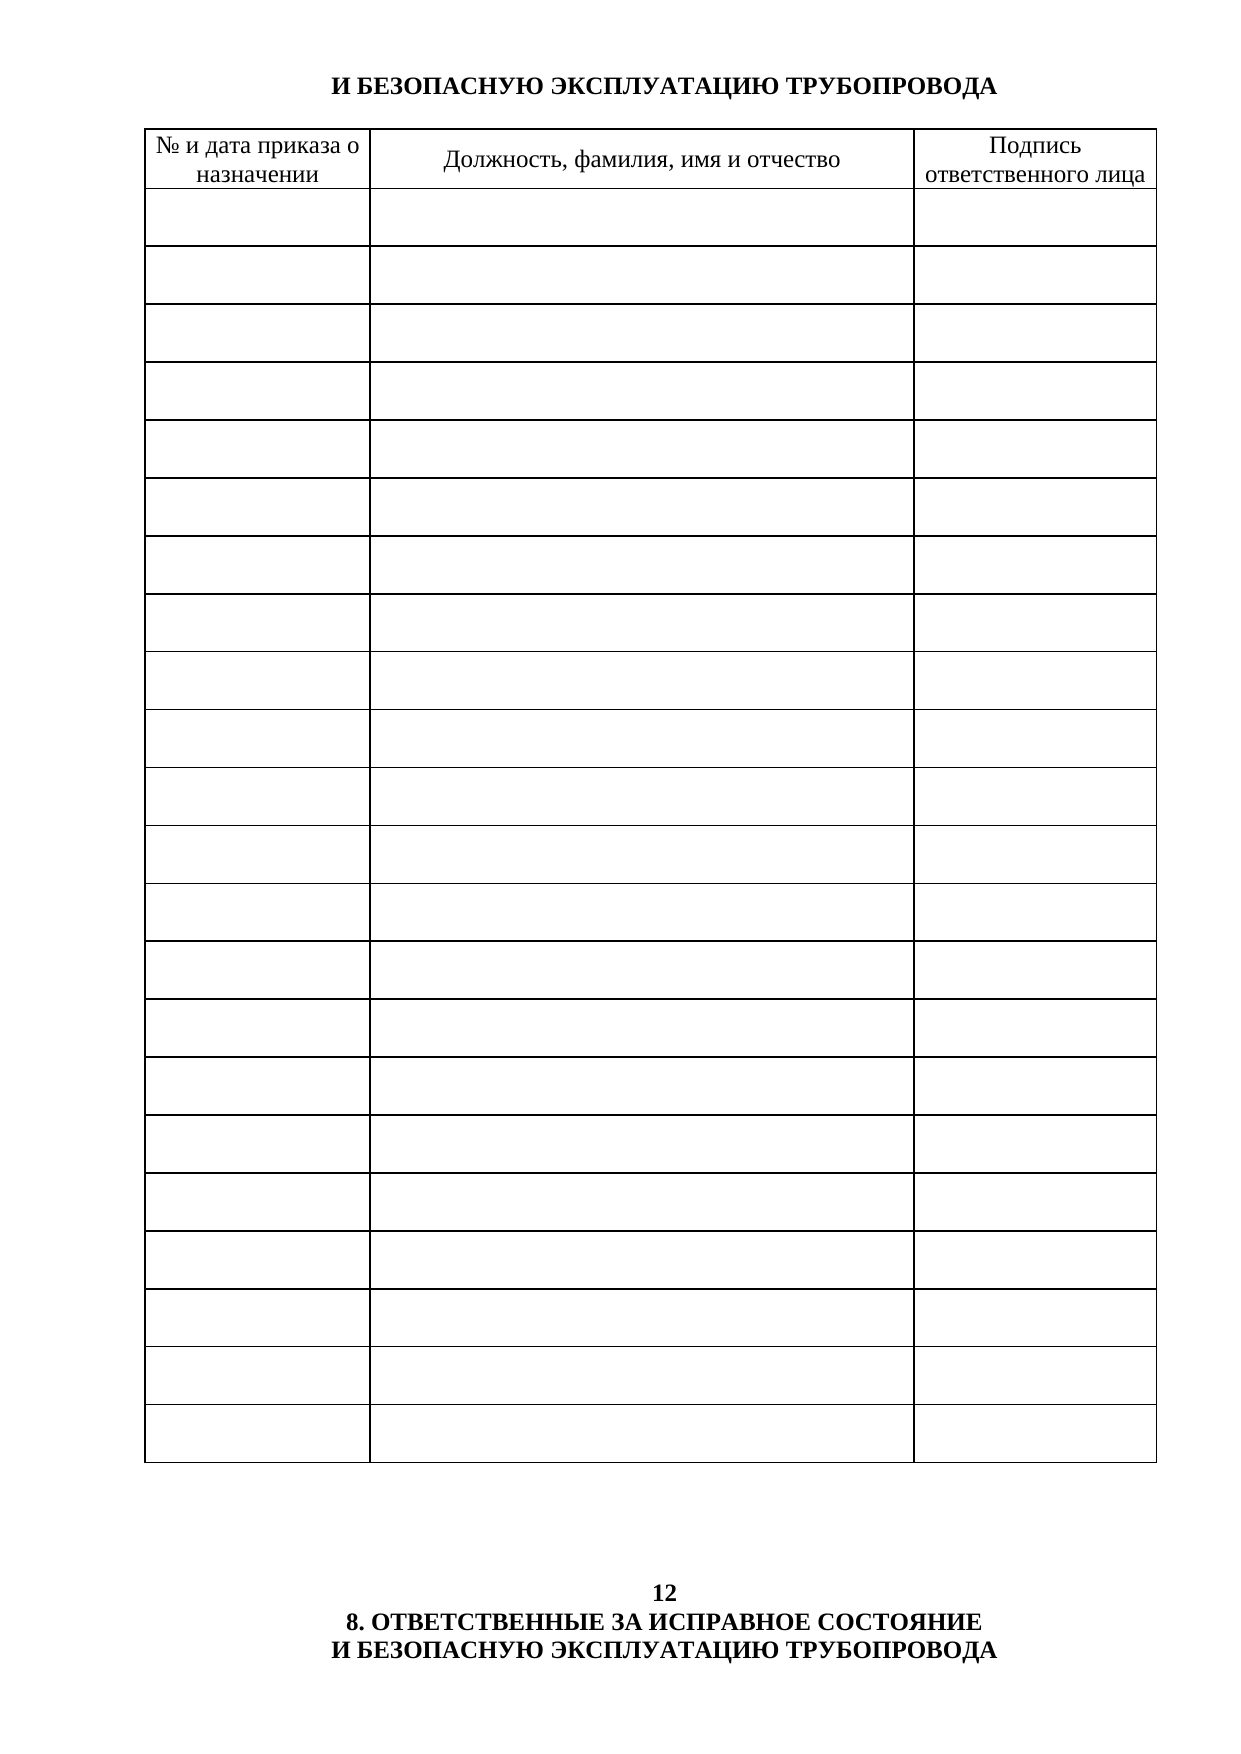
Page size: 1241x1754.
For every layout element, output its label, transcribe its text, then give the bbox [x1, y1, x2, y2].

table_cell [915, 189, 1156, 245]
table_cell [915, 1347, 1156, 1404]
table_cell [146, 1347, 369, 1404]
table_cell [915, 768, 1156, 824]
table_cell [371, 826, 913, 882]
text И БЕЗОПАСНУЮ ЭКСПЛУАТАЦИЮ ТРУБОПРОВОДА [177, 71, 1152, 99]
table_cell [915, 421, 1156, 477]
table_cell [146, 189, 369, 245]
table_cell [915, 363, 1156, 419]
table_cell [146, 768, 369, 824]
table_cell [915, 537, 1156, 593]
table_cell [146, 1116, 369, 1172]
table_cell [371, 479, 913, 535]
table_cell [915, 826, 1156, 882]
table_cell [146, 1000, 369, 1056]
table_cell [146, 652, 369, 709]
table_cell [371, 537, 913, 593]
text 12 [177, 1578, 1152, 1607]
table_cell [371, 1174, 913, 1230]
table_cell [146, 1232, 369, 1288]
table_cell [146, 479, 369, 535]
table_cell [146, 363, 369, 419]
table_cell [915, 1232, 1156, 1288]
table_cell [146, 537, 369, 593]
table_cell [371, 652, 913, 709]
table_cell [371, 1232, 913, 1288]
table_cell [915, 247, 1156, 303]
table_cell [915, 710, 1156, 767]
table_cell [146, 1290, 369, 1346]
table_cell [371, 1116, 913, 1172]
table_cell [371, 942, 913, 998]
table_cell [146, 1405, 369, 1462]
table_cell [371, 768, 913, 824]
table_cell [146, 595, 369, 651]
table_cell [371, 1347, 913, 1404]
table_cell [371, 363, 913, 419]
table_cell [915, 305, 1156, 361]
table_cell [371, 247, 913, 303]
table_cell [146, 884, 369, 940]
table_cell [915, 884, 1156, 940]
table_cell [915, 1000, 1156, 1056]
table_cell [146, 942, 369, 998]
text 8. ОТВЕТСТВЕННЫЕ ЗА ИСПРАВНОЕ СОСТОЯНИЕ [177, 1607, 1152, 1636]
text И БЕЗОПАСНУЮ ЭКСПЛУАТАЦИЮ ТРУБОПРОВОДА [177, 1636, 1152, 1664]
table_cell [146, 710, 369, 767]
table_cell [915, 479, 1156, 535]
table_cell [371, 595, 913, 651]
table_cell [915, 595, 1156, 651]
table_cell [915, 942, 1156, 998]
table_cell [915, 1116, 1156, 1172]
table_cell [915, 652, 1156, 709]
table_cell [146, 826, 369, 882]
table_cell [371, 1058, 913, 1114]
table_cell [371, 305, 913, 361]
table_cell [146, 1058, 369, 1114]
table_cell [146, 1174, 369, 1230]
table_cell [915, 1058, 1156, 1114]
table_cell [146, 305, 369, 361]
table_cell [146, 247, 369, 303]
table_header № и дата приказа о назначении [146, 130, 369, 187]
table_cell [371, 1405, 913, 1462]
table_cell [371, 189, 913, 245]
table_cell [371, 710, 913, 767]
table_cell [915, 1174, 1156, 1230]
table_cell [371, 1290, 913, 1346]
table_cell [371, 1000, 913, 1056]
table_cell [146, 421, 369, 477]
table_cell [915, 1405, 1156, 1462]
table_header Должность, фамилия, имя и отчество [371, 130, 913, 187]
table_cell [371, 421, 913, 477]
table_cell [371, 884, 913, 940]
table_header Подпись ответственного лица [915, 130, 1156, 187]
table_cell [915, 1290, 1156, 1346]
